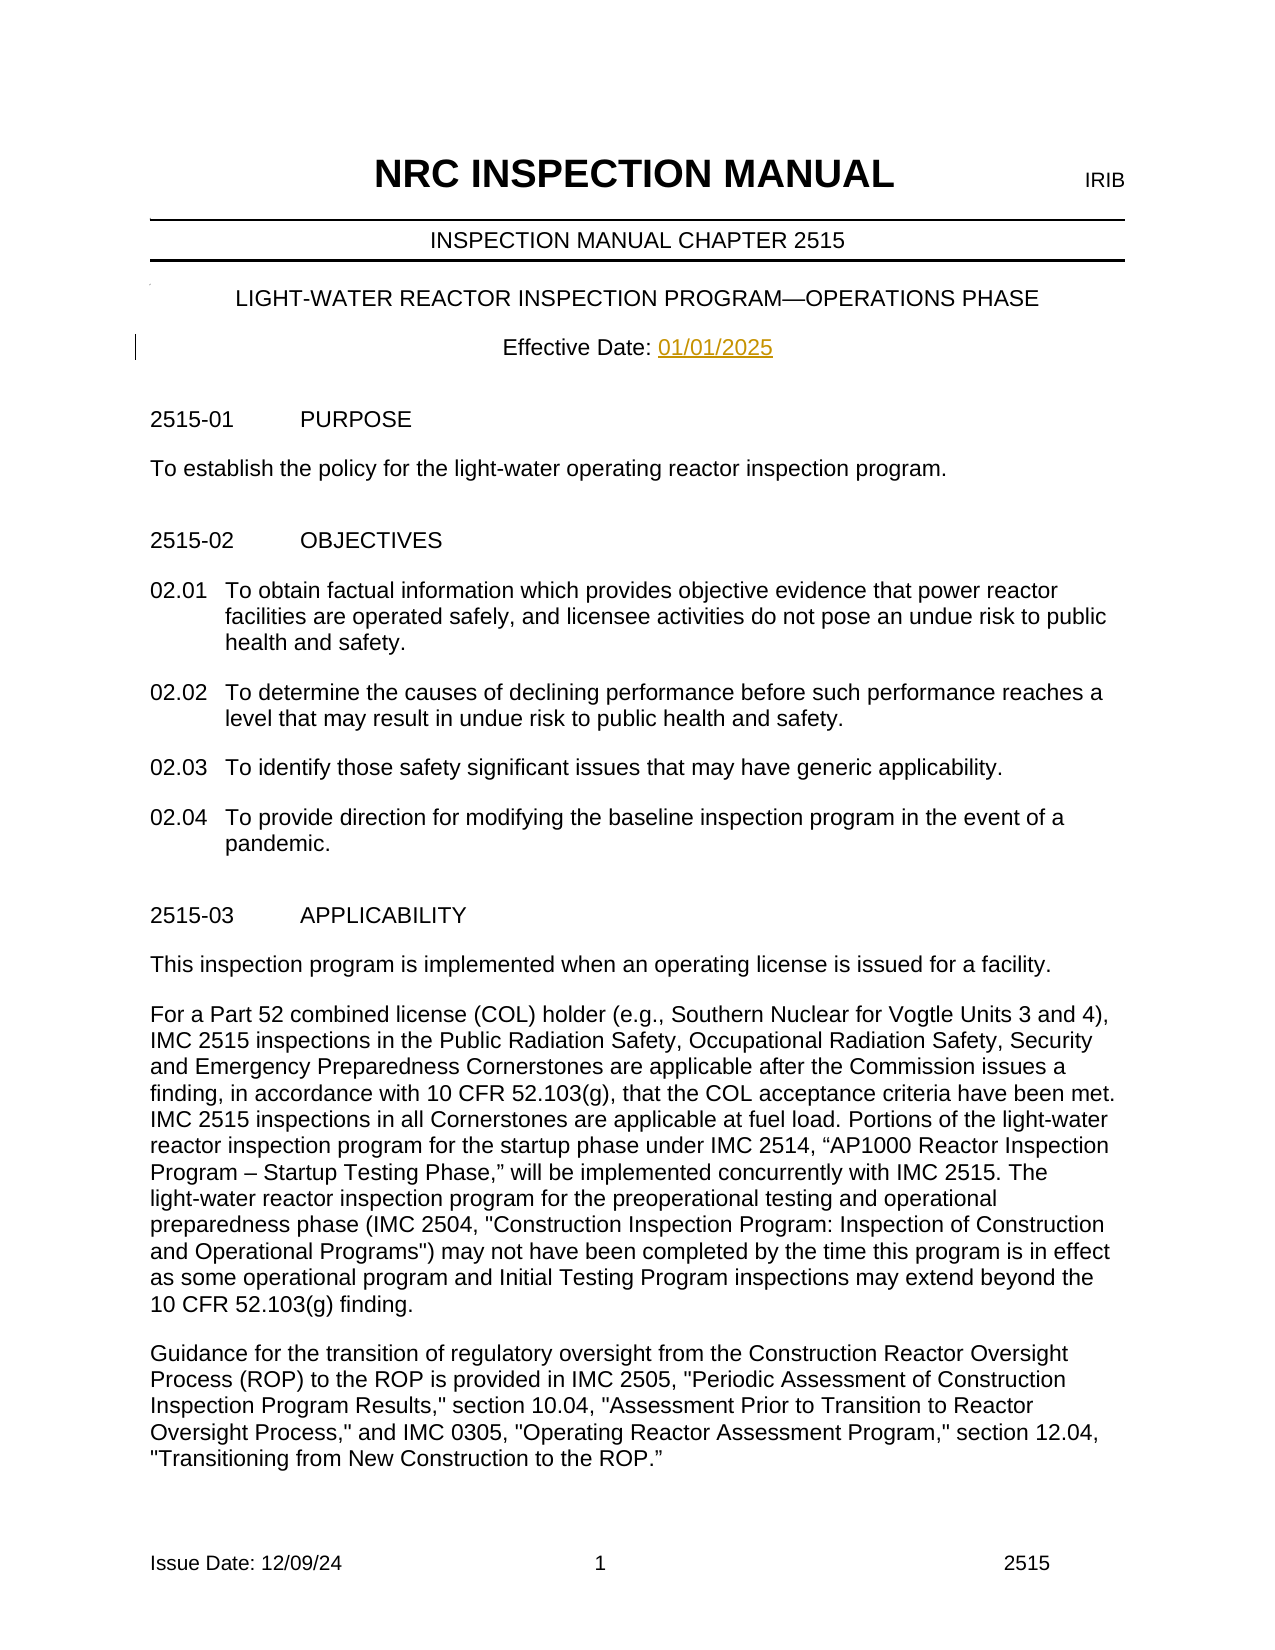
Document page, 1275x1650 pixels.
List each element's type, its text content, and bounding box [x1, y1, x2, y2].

text For a Part 52 combined license (COL) holder (e.g., Southern Nuclear for Vogtle Units 3 and 4), IMC 2515 inspections in the Public Radiation Safety, Occupational Radiation Safety, Security and Emergency Preparedness Cornerstones are applicable after the Commission issues a finding, in accordance with 10 CFR 52.103(g), that the COL acceptance criteria have been met. IMC 2515 inspections in all Cornerstones are applicable at fuel load. Portions of the light-water reactor inspection program for the startup phase under IMC 2514, “AP1000 Reactor Inspection Program – Startup Testing Phase,” will be implemented concurrently with IMC 2515. The light-water reactor inspection program for the preoperational testing and operational preparedness phase (IMC 2504, "Construction Inspection Program: Inspection of Construction and Operational Programs") may not have been completed by the time this program is in effect as some operational program and Initial Testing Program inspections may extend beyond the 10 CFR 52.103(g) finding. [150, 1001, 1125, 1317]
text 02.02 To determine the causes of declining performance before such performance reaches a level that may result in undue risk to public health and safety. [150, 679, 1125, 731]
text Effective Date: [150, 334, 1125, 360]
text 02.04 To provide direction for modifying the baseline inspection program in the event of a pandemic. [150, 803, 1125, 856]
text INSPECTION MANUAL CHAPTER 2515 [150, 221, 1125, 259]
text This inspection program is implemented when an operating license is issued for a facility. [150, 951, 1125, 978]
text Guidance for the transition of regulatory oversight from the Construction Reactor Oversight Process (ROP) to the ROP is provided in IMC 2505, "Periodic Assessment of Construction Inspection Program Results," section 10.04, "Assessment Prior to Transition to Reactor Oversight Process," and IMC 0305, "Operating Reactor Assessment Program," section 12.04, "Transitioning from New Construction to the ROP.” [150, 1340, 1125, 1472]
subtitle 2515-02 OBJECTIVES [150, 527, 1125, 554]
subtitle 2515-01 PURPOSE [150, 406, 1125, 432]
text 02.03 To identify those safety significant issues that may have generic applicability. [150, 754, 1125, 781]
text To establish the policy for the light-water operating reactor inspection program. [150, 455, 1125, 482]
title LIGHT-WATER REACTOR INSPECTION PROGRAM—OPERATIONS PHASE [150, 284, 1125, 311]
text 02.01 To obtain factual information which provides objective evidence that power reactor facilities are operated safely, and licensee activities do not pose an undue risk to public health and safety. [150, 577, 1125, 656]
text NRC INSPECTION MANUAL IRIB [150, 150, 1125, 196]
subtitle 2515-03 APPLICABILITY [150, 902, 1125, 928]
